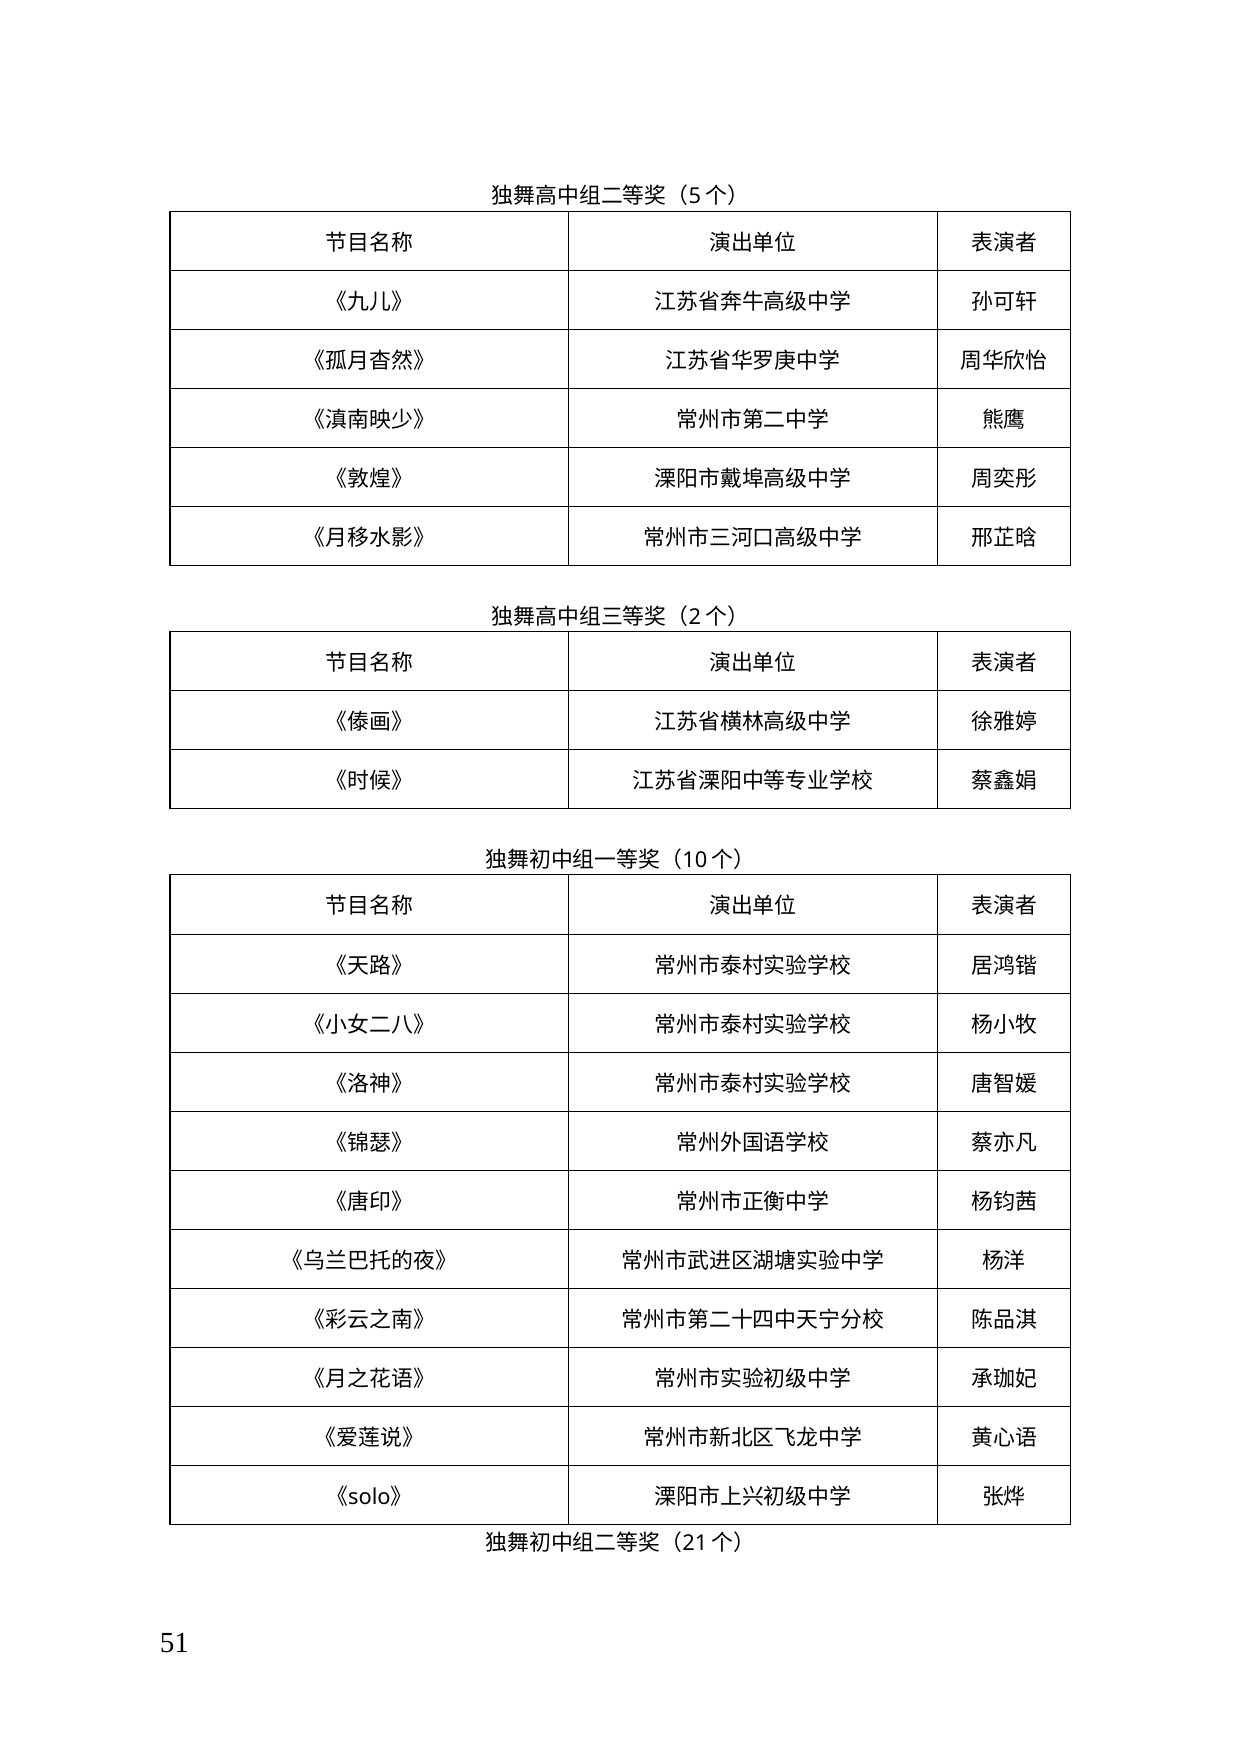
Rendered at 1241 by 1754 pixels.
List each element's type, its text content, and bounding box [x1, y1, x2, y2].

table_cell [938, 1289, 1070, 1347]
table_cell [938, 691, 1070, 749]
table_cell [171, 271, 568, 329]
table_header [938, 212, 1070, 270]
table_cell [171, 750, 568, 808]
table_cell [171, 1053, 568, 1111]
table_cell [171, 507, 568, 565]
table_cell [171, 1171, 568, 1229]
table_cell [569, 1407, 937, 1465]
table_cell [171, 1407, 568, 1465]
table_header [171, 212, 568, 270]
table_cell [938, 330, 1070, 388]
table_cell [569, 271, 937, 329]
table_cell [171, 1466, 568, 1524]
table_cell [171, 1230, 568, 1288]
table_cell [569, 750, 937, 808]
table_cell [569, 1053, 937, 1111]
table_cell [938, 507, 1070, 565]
text 独舞高中组三等奖（2个） [159, 599, 1081, 631]
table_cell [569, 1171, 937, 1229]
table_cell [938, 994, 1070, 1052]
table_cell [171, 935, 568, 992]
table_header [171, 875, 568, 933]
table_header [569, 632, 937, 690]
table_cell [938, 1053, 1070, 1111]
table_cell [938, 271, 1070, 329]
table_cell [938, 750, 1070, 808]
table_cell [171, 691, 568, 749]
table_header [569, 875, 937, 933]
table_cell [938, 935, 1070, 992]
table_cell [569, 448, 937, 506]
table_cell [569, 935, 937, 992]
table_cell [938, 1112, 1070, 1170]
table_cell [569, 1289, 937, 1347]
text 独舞初中组一等奖（10个） [159, 842, 1081, 874]
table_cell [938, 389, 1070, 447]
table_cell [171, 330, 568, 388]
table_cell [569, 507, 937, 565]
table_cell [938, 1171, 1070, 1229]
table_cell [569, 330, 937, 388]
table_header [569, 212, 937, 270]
text 独舞初中组二等奖（21个） [159, 1525, 1081, 1558]
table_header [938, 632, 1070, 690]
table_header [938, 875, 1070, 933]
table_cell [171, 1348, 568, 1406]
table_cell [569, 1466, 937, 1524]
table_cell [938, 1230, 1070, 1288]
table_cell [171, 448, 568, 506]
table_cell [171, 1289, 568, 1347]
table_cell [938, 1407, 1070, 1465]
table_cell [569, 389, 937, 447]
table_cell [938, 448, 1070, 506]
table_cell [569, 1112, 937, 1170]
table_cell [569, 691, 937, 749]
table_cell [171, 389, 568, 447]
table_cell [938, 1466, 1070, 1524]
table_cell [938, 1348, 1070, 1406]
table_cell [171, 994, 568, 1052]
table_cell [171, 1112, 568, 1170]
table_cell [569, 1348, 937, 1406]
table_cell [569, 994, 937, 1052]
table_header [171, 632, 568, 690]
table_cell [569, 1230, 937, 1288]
text 独舞高中组二等奖（5个） [159, 178, 1081, 211]
